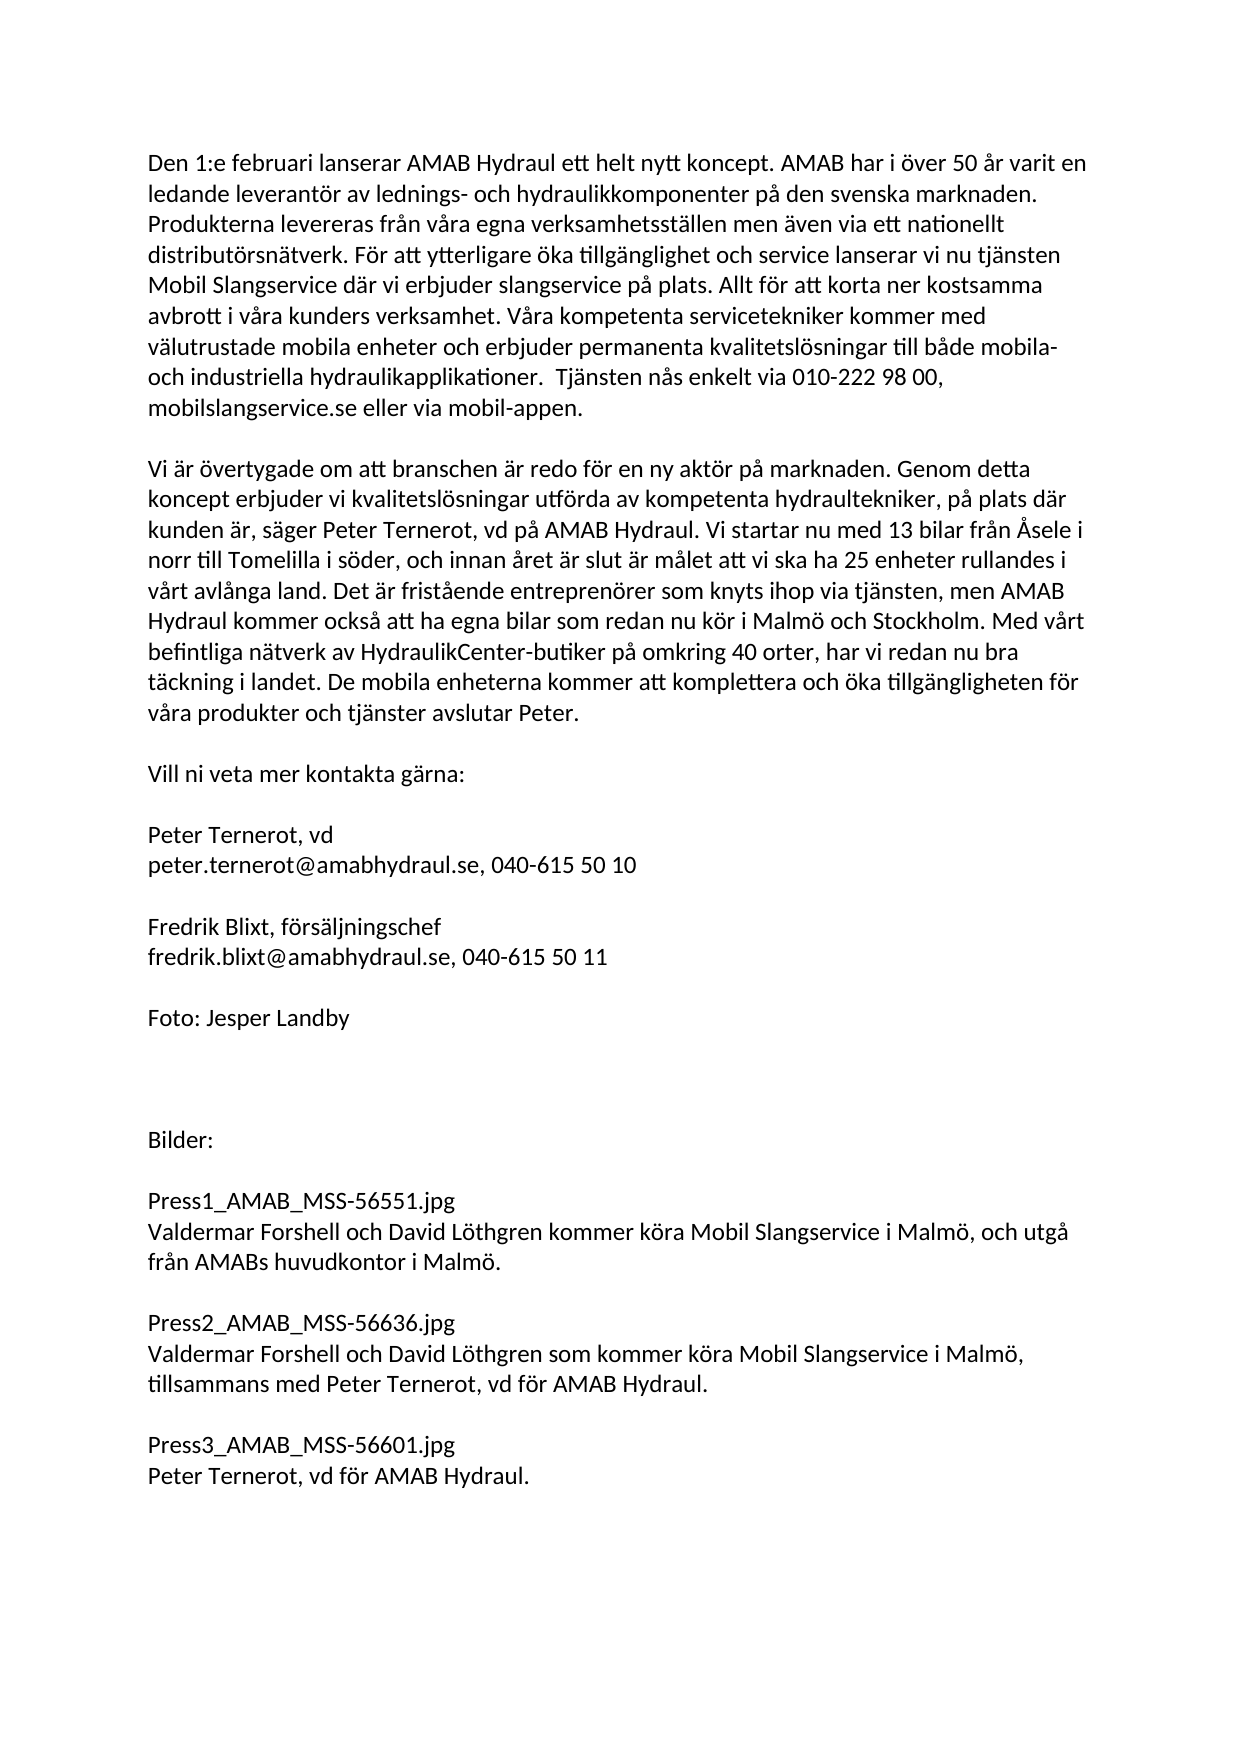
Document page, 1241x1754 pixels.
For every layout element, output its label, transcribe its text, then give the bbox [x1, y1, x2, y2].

text Press2_AMAB_MSS-56636.jpg [148, 1307, 1093, 1338]
text Bilder: [148, 1124, 1093, 1155]
text Foto: Jesper Landby [148, 1002, 1093, 1033]
text fredrik.blixt@amabhydraul.se, 040-615 50 11‬ [148, 941, 1093, 972]
text Vill ni veta mer kontakta gärna: [148, 758, 1093, 788]
text Den 1:e februari lanserar AMAB Hydraul ett helt nytt koncept. AMAB har i över 50 år varit en ledande leverantör av lednings- och hydraulikkomponenter på den svenska marknaden. Produkterna levereras från våra egna verksamhetsställen men även via ett nationellt distributörsnätverk. För att ytterligare öka tillgänglighet och service lanserar vi nu tjänsten Mobil Slangservice där vi erbjuder slangservice på plats. Allt för att korta ner kostsamma avbrott i våra kunders verksamhet. Våra kompetenta servicetekniker kommer med välutrustade mobila enheter och erbjuder permanenta kvalitetslösningar till både mobila- och industriella hydraulikapplikationer. Tjänsten nås enkelt via 010-222 98 00, mobilslangservice.se eller via mobil-appen. [148, 148, 1093, 422]
text Vi är övertygade om att branschen är redo för en ny aktör på marknaden. Genom detta koncept erbjuder vi kvalitetslösningar utförda av kompetenta hydraultekniker, på plats där kunden är, säger Peter Ternerot, vd på AMAB Hydraul. Vi startar nu med 13 bilar från Åsele i norr till Tomelilla i söder, och innan året är slut är målet att vi ska ha 25 enheter rullandes i vårt avlånga land. Det är fristående entreprenörer som knyts ihop via tjänsten, men AMAB Hydraul kommer också att ha egna bilar som redan nu kör i Malmö och Stockholm. Med vårt befintliga nätverk av HydraulikCenter-butiker på omkring 40 orter, har vi redan nu bra täckning i landet. De mobila enheterna kommer att komplettera och öka tillgängligheten för våra produkter och tjänster avslutar Peter. [148, 453, 1093, 727]
text Press3_AMAB_MSS-56601.jpg [148, 1429, 1093, 1460]
text Fredrik Blixt, försäljningschef [148, 911, 1093, 941]
text Peter Ternerot, vd [148, 819, 1093, 849]
text Valdermar Forshell och David Löthgren kommer köra Mobil Slangservice i Malmö, och utgå från AMABs huvudkontor i Malmö. [148, 1216, 1093, 1277]
text Valdermar Forshell och David Löthgren som kommer köra Mobil Slangservice i Malmö, tillsammans med Peter Ternerot, vd för AMAB Hydraul. [148, 1338, 1093, 1399]
text Press1_AMAB_MSS-56551.jpg [148, 1185, 1093, 1216]
text Peter Ternerot, vd för AMAB Hydraul. [148, 1460, 1093, 1491]
